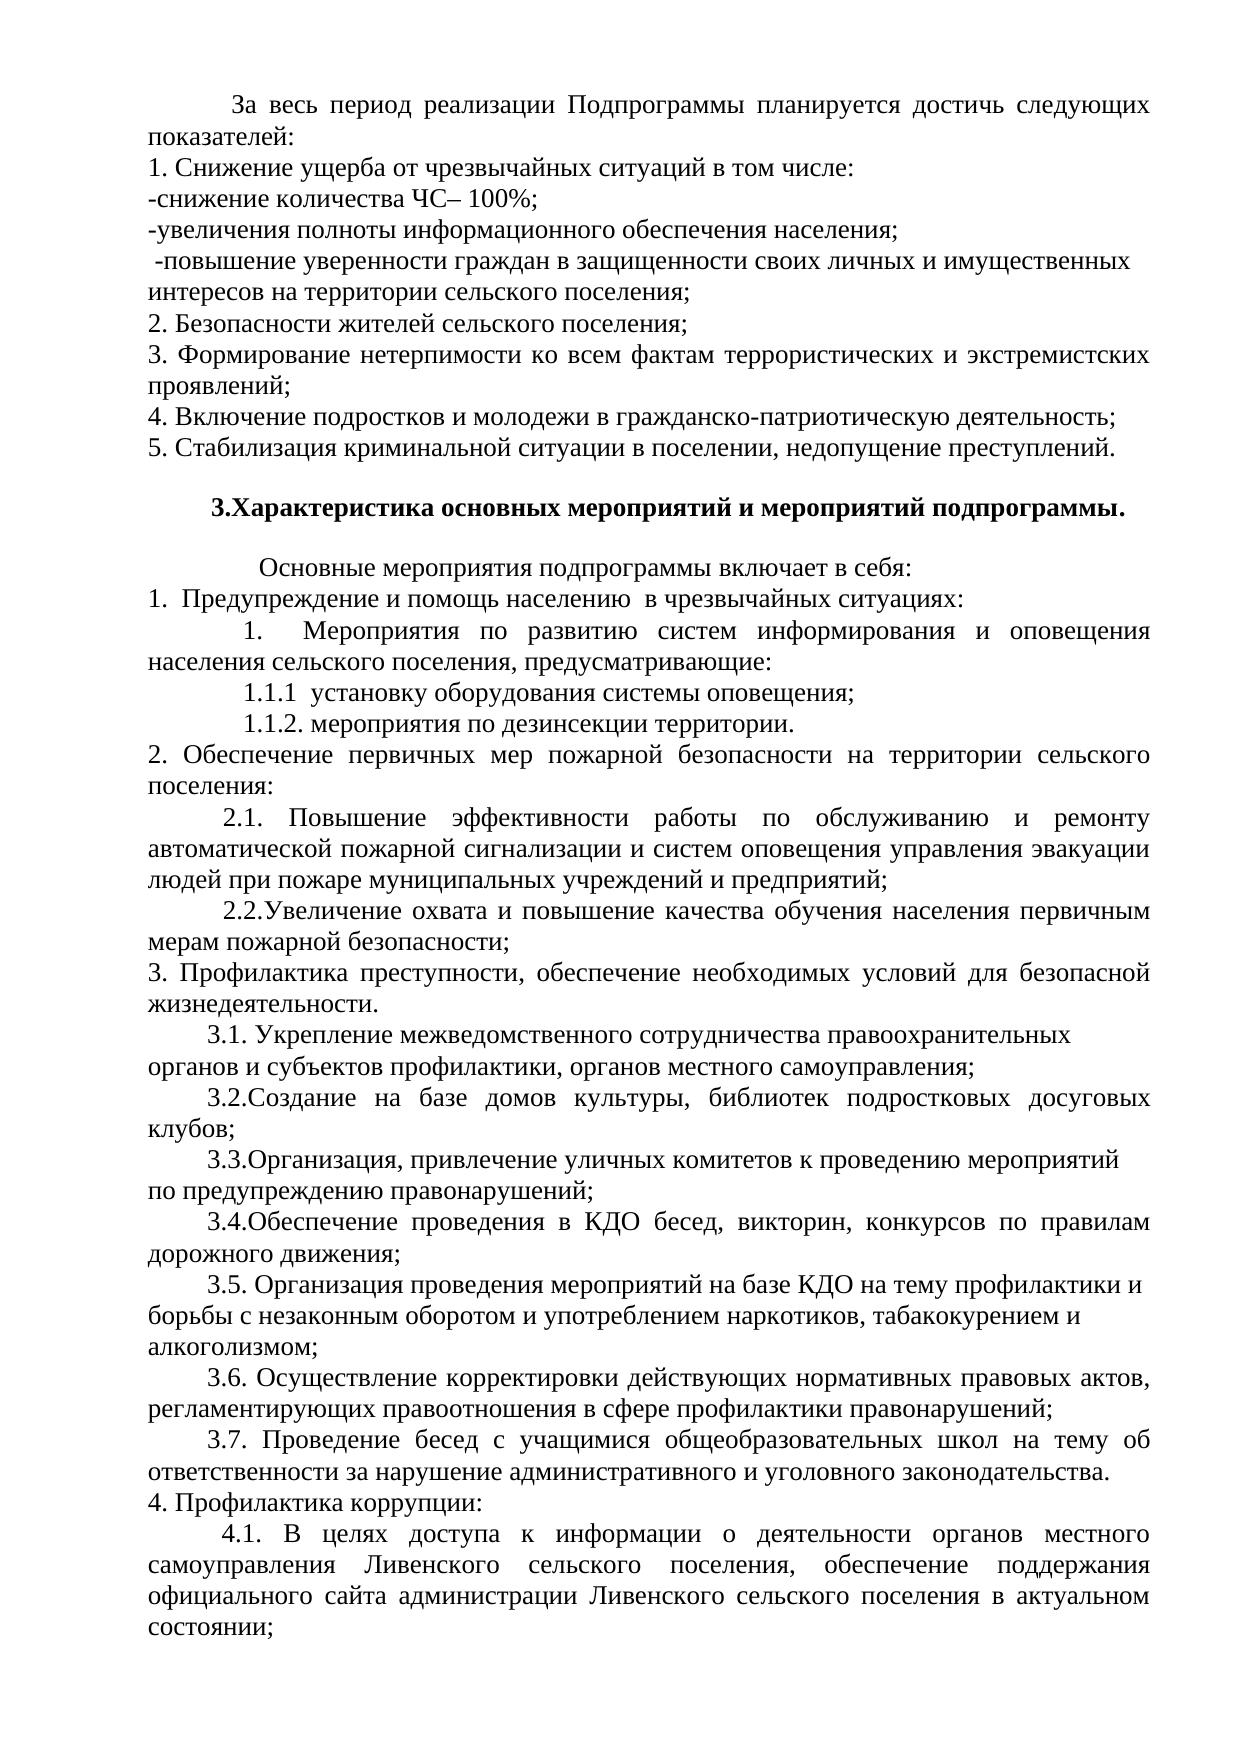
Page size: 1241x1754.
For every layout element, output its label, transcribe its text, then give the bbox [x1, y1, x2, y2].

text 1.1.2. мероприятия по дезинсекции территории. [148, 707, 1152, 738]
text 2.1. Повышение эффективности работы по обслуживанию и ремонту автоматической пожарной сигнализации и систем оповещения управления эвакуации людей при пожаре муниципальных учреждений и предприятий; [148, 801, 1152, 894]
text -увеличения полноты информационного обеспечения населения; [148, 213, 1152, 244]
text 3.4.Обеспечение проведения в КДО бесед, викторин, конкурсов по правилам дорожного движения; [148, 1206, 1152, 1268]
text 1. Предупреждение и помощь населению в чрезвычайных ситуациях: [148, 583, 1152, 614]
text 3.1. Укрепление межведомственного сотрудничества правоохранительных органов и субъектов профилактики, органов местного самоуправления; [148, 1019, 1152, 1081]
text 3.2.Создание на базе домов культуры, библиотек подростковых досуговых клубов; [148, 1081, 1152, 1143]
text 4. Профилактика коррупции: [148, 1486, 1152, 1517]
text 1.1.1 установку оборудования системы оповещения; [148, 676, 1152, 707]
text 2.2.Увеличение охвата и повышение качества обучения населения первичным мерам пожарной безопасности; [148, 894, 1152, 956]
text 3. Формирование нетерпимости ко всем фактам террористических и экстремистских проявлений; [148, 338, 1152, 400]
text 3.3.Организация, привлечение уличных комитетов к проведению мероприятий по предупреждению правонарушений; [148, 1143, 1152, 1206]
text -снижение количества ЧС– 100%; [148, 182, 1152, 213]
text За весь период реализации Подпрограммы планируется достичь следующих показателей: [148, 89, 1152, 151]
text 3.Характеристика основных мероприятий и мероприятий подпрограммы. [185, 491, 1151, 522]
text 1. Мероприятия по развитию систем информирования и оповещения населения сельского поселения, предусматривающие: [148, 614, 1152, 676]
text 3. Профилактика преступности, обеспечение необходимых условий для безопасной жизнедеятельности. [148, 956, 1152, 1019]
text 5. Стабилизация криминальной ситуации в поселении, недопущение преступлений. [148, 431, 1152, 462]
text Основные мероприятия подпрограммы включает в себя: [259, 551, 1151, 583]
text 4.1. В целях доступа к информации о деятельности органов местного самоуправления Ливенского сельского поселения, обеспечение поддержания официального сайта администрации Ливенского сельского поселения в актуальном состоянии; [148, 1517, 1152, 1642]
text 3.6. Осуществление корректировки действующих нормативных правовых актов, регламентирующих правоотношения в сфере профилактики правонарушений; [148, 1361, 1152, 1423]
text 2. Обеспечение первичных мер пожарной безопасности на территории сельского поселения: [148, 738, 1152, 801]
text 3.5. Организация проведения мероприятий на базе КДО на тему профилактики и борьбы с незаконным оборотом и употреблением наркотиков, табакокурением и алкоголизмом; [148, 1268, 1152, 1361]
text 2. Безопасности жителей сельского поселения; [148, 307, 1152, 338]
text 1. Снижение ущерба от чрезвычайных ситуаций в том числе: [148, 151, 1152, 182]
text 3.7. Проведение бесед с учащимися общеобразовательных школ на тему об ответственности за нарушение административного и уголовного законодательства. [148, 1423, 1152, 1486]
text 4. Включение подростков и молодежи в гражданско-патриотическую деятельность; [148, 400, 1152, 431]
text -повышение уверенности граждан в защищенности своих личных и имущественных интересов на территории сельского поселения; [148, 244, 1152, 307]
